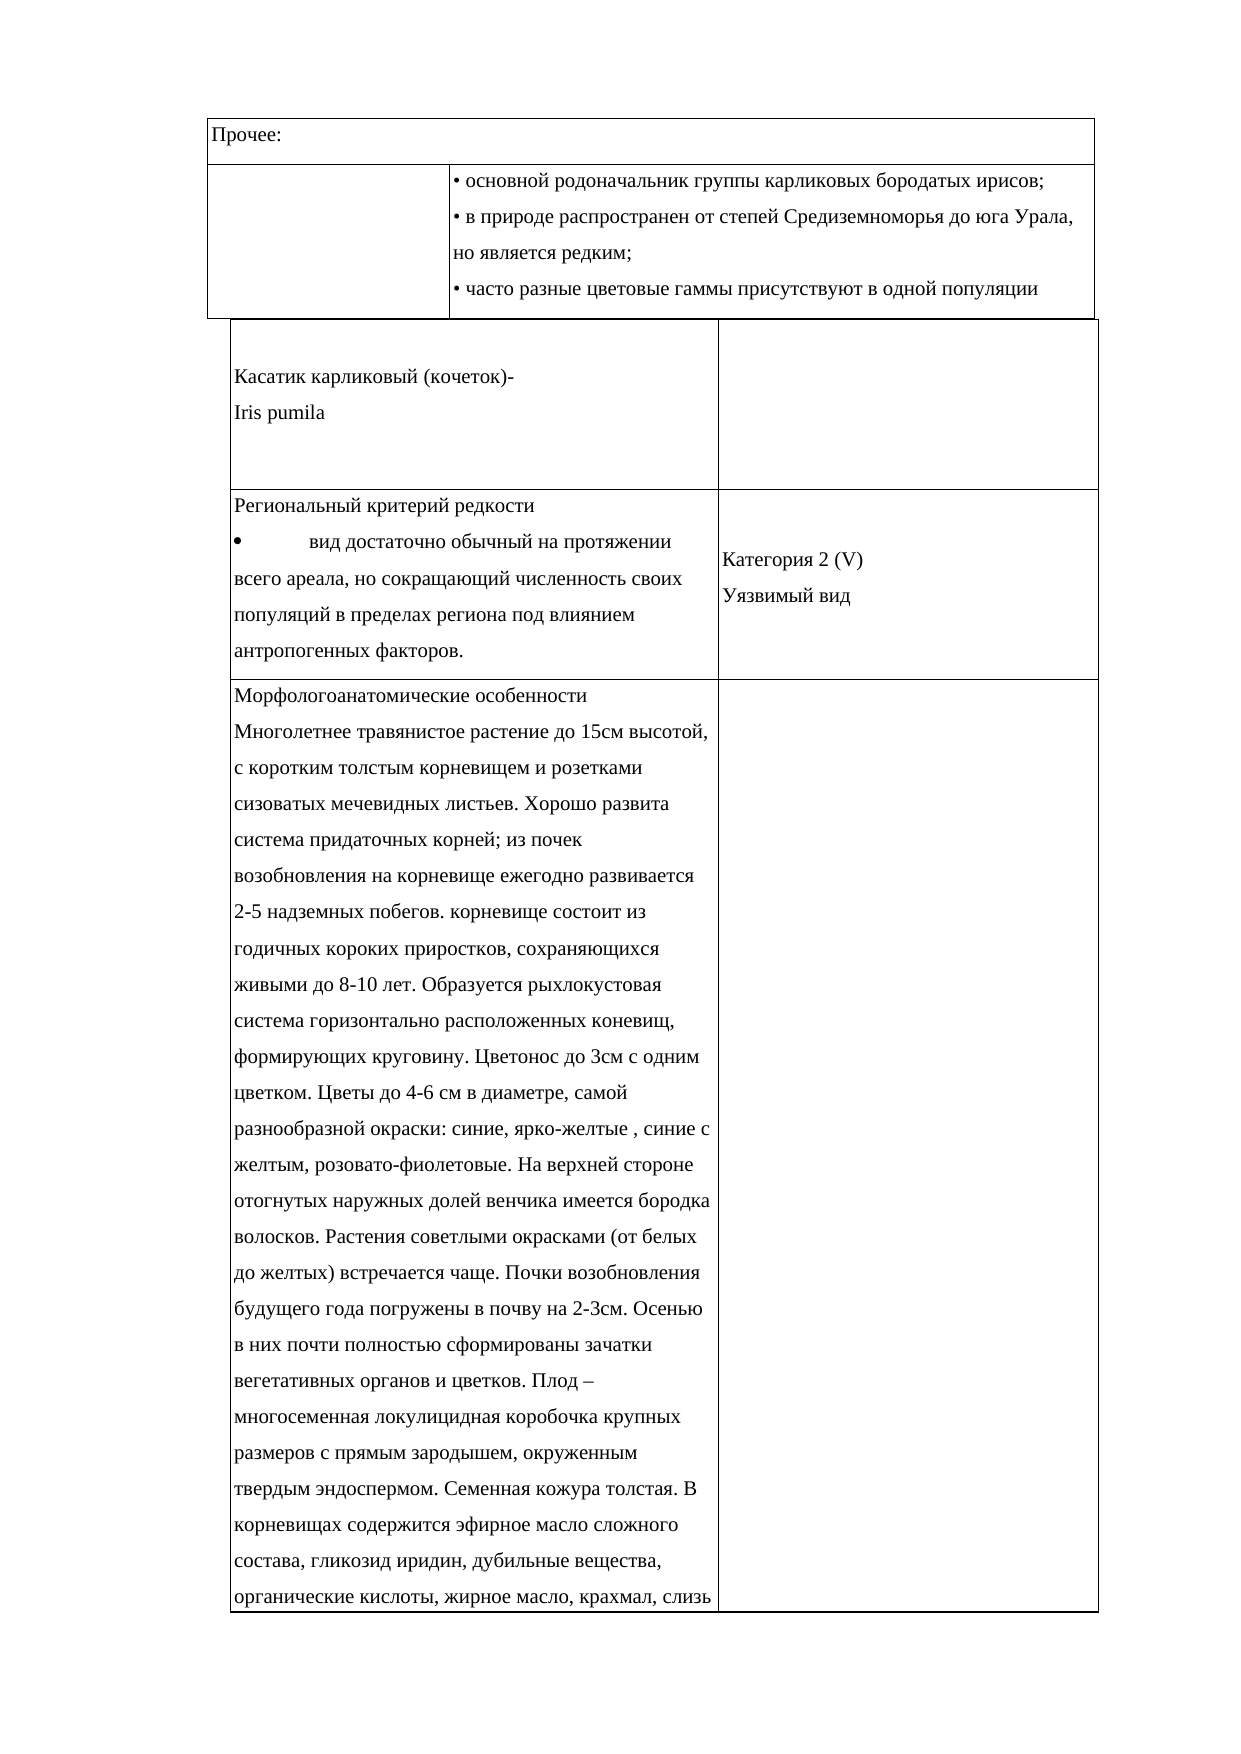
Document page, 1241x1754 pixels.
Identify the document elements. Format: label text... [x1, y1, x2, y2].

table_cell • основной родоначальник группы карликовых бородатых ирисов; • в природе распространен от степей Средиземноморья до юга Урала, но является редким; • часто разные цветовые гаммы присутствуют в одной популяции [450, 165, 1094, 317]
table_cell [719, 680, 1098, 1611]
table_cell Прочее: [208, 119, 1094, 164]
table_header Касатик карликовый (кочеток)- Iris pumila [231, 320, 718, 489]
table_cell Категория 2 (V) Уязвимый вид [719, 490, 1098, 679]
table_cell [208, 165, 449, 317]
table_cell Региональный критерий редкости вид достаточно обычный на протяжении всего ареала, но сокращающий численность своих популяций в пределах региона под влиянием антропогенных факторов. [231, 490, 718, 679]
table_header [719, 320, 1098, 489]
